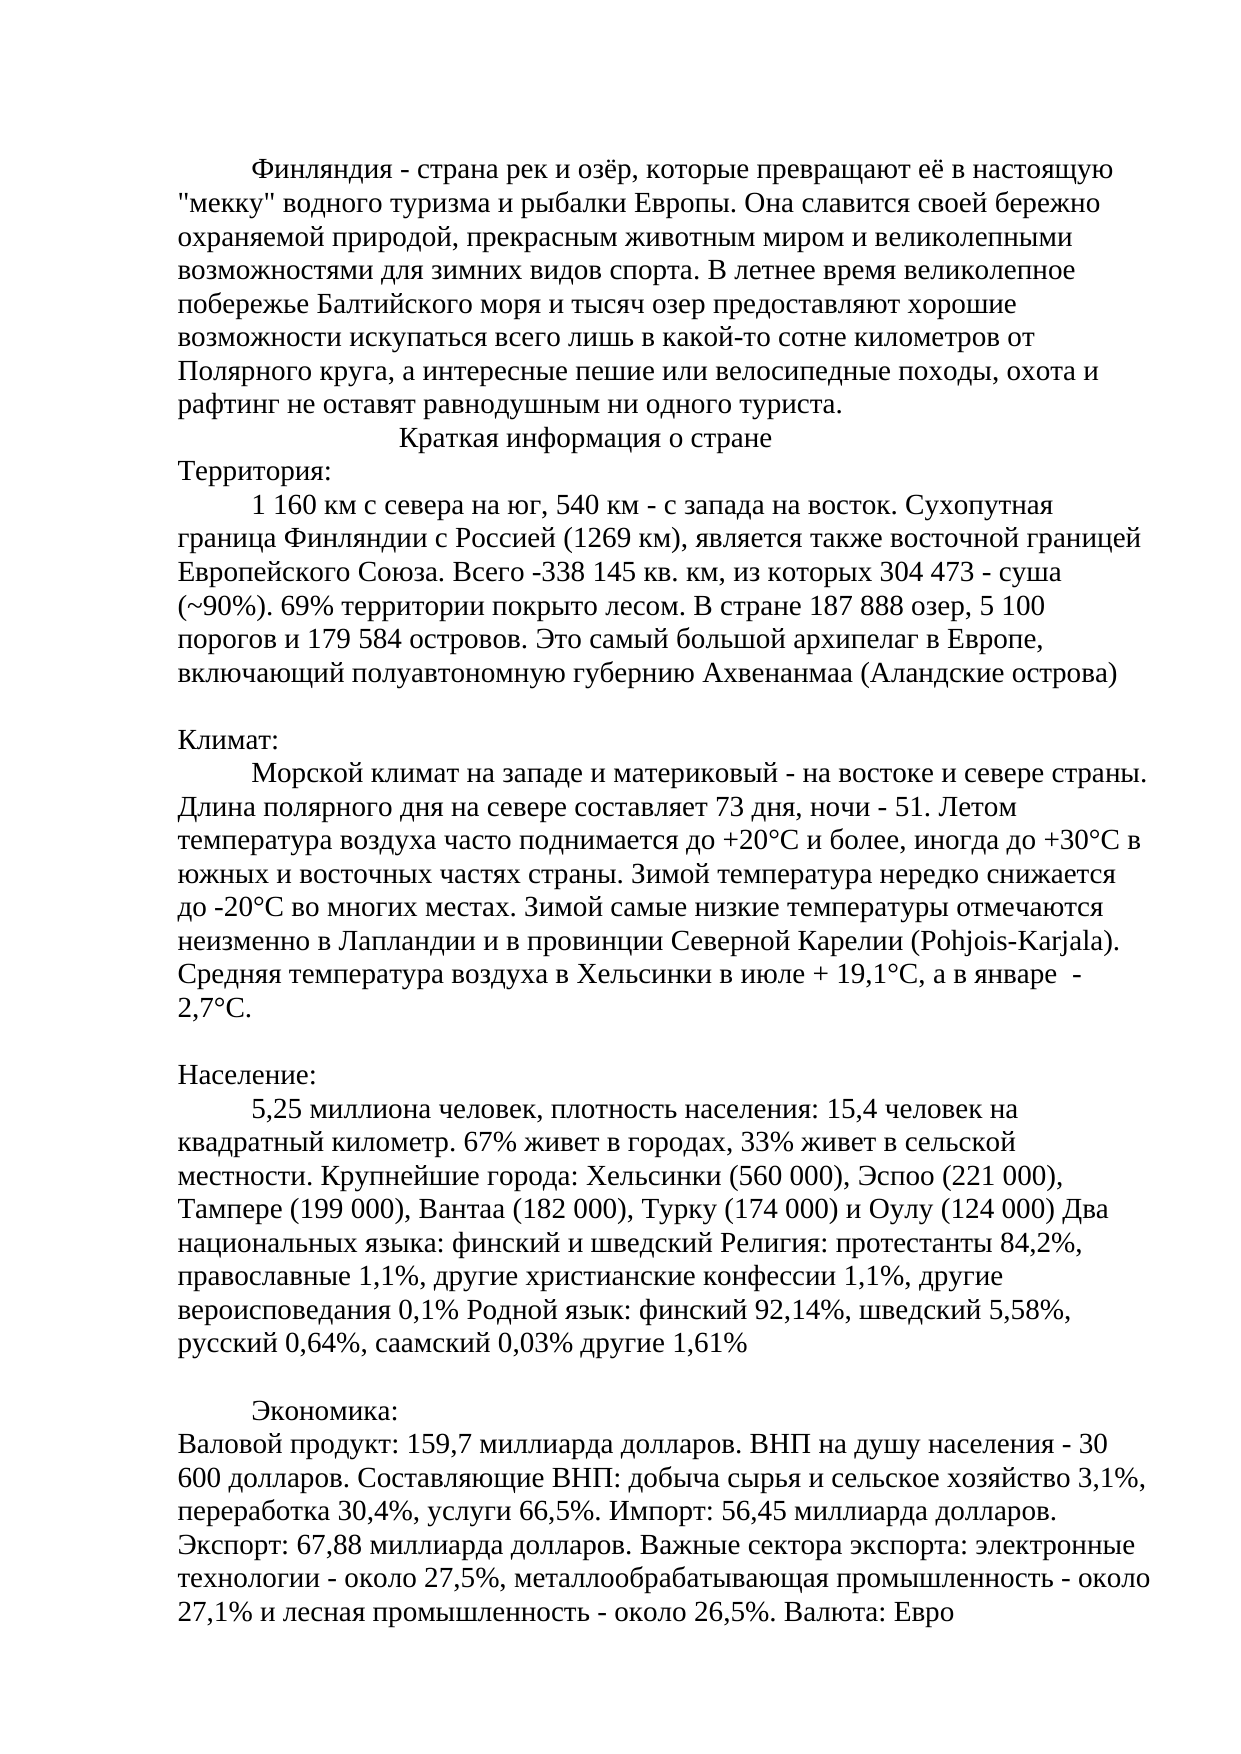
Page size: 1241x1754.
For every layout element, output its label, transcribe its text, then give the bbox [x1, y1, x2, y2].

text Краткая информация о стране [325, 420, 1152, 453]
text Население: [177, 1057, 1152, 1091]
text Климат: [177, 722, 1152, 755]
text Морской климат на западе и материковый - на востоке и севере страны. Длина полярного дня на севере составляет 73 дня, ночи - 51. Летом температура воздуха часто поднимается до +20°С и более, иногда до +30°С в южных и восточных частях страны. Зимой температура нередко снижается до -20°С во многих местах. Зимой самые низкие температуры отмечаются неизменно в Лапландии и в провинции Северной Карелии (Pohjois-Karjala). Средняя температура воздуха в Хельсинки в июле + 19,1°С, а в январе -2,7°С. [177, 755, 1152, 1024]
text Финляндия - страна рек и озёр, которые превращают её в настоящую "мекку" водного туризма и рыбалки Европы. Она славится своей бережно охраняемой природой, прекрасным животным миром и великолепными возможностями для зимних видов спорта. В летнее время великолепное побережье Балтийского моря и тысяч озер предоставляют хорошие возможности искупаться всего лишь в какой-то сотне километров от Полярного круга, а интересные пешие или велосипедные походы, охота и рафтинг не оставят равнодушным ни одного туриста. [177, 152, 1152, 420]
text Валовой продукт: 159,7 миллиарда долларов. ВНП на душу населения - 30 600 долларов. Составляющие ВНП: добыча сырья и сельское хозяйство 3,1%, переработка 30,4%, услуги 66,5%. Импорт: 56,45 миллиарда долларов. Экспорт: 67,88 миллиарда долларов. Важные сектора экспорта: электронные технологии - около 27,5%, металлообрабатывающая промышленность - около 27,1% и лесная промышленность - около 26,5%. Валюта: Евро [177, 1426, 1152, 1627]
text с севера на юг, - с запада на восток. Сухопутная граница Финляндии с Россией (), является также восточной границей Европейского Союза. Всего -338 145 кв. км, из которых 304 473 - суша (~90%). 69% территории покрыто лесом. В стране 187 888 озер, 5 100 порогов и 179 584 островов. Это cамый большой архипелаг в Европе, включающий полуавтономную губернию Ахвенанмаа (Аландские острова) [177, 487, 1152, 688]
text Экономика: [177, 1393, 1152, 1426]
text Территория: [177, 453, 1152, 487]
text 5,25 миллиона человек, плотность населения: 15,4 человек на квадратный километр. 67% живет в городах, 33% живет в сельской местности. Крупнейшие города: Хельсинки (560 000), Эспоо (221 000), Тампере (199 000), Вантаа (182 000), Турку (174 000) и Оулу (124 000) Два национальных языка: финский и шведский Религия: протестанты 84,2%, православные 1,1%, другие христианские конфессии 1,1%, другие вероисповедания 0,1% Родной язык: финский 92,14%, шведский 5,58%, русский 0,64%, саамский 0,03% другие 1,61% [177, 1091, 1152, 1359]
